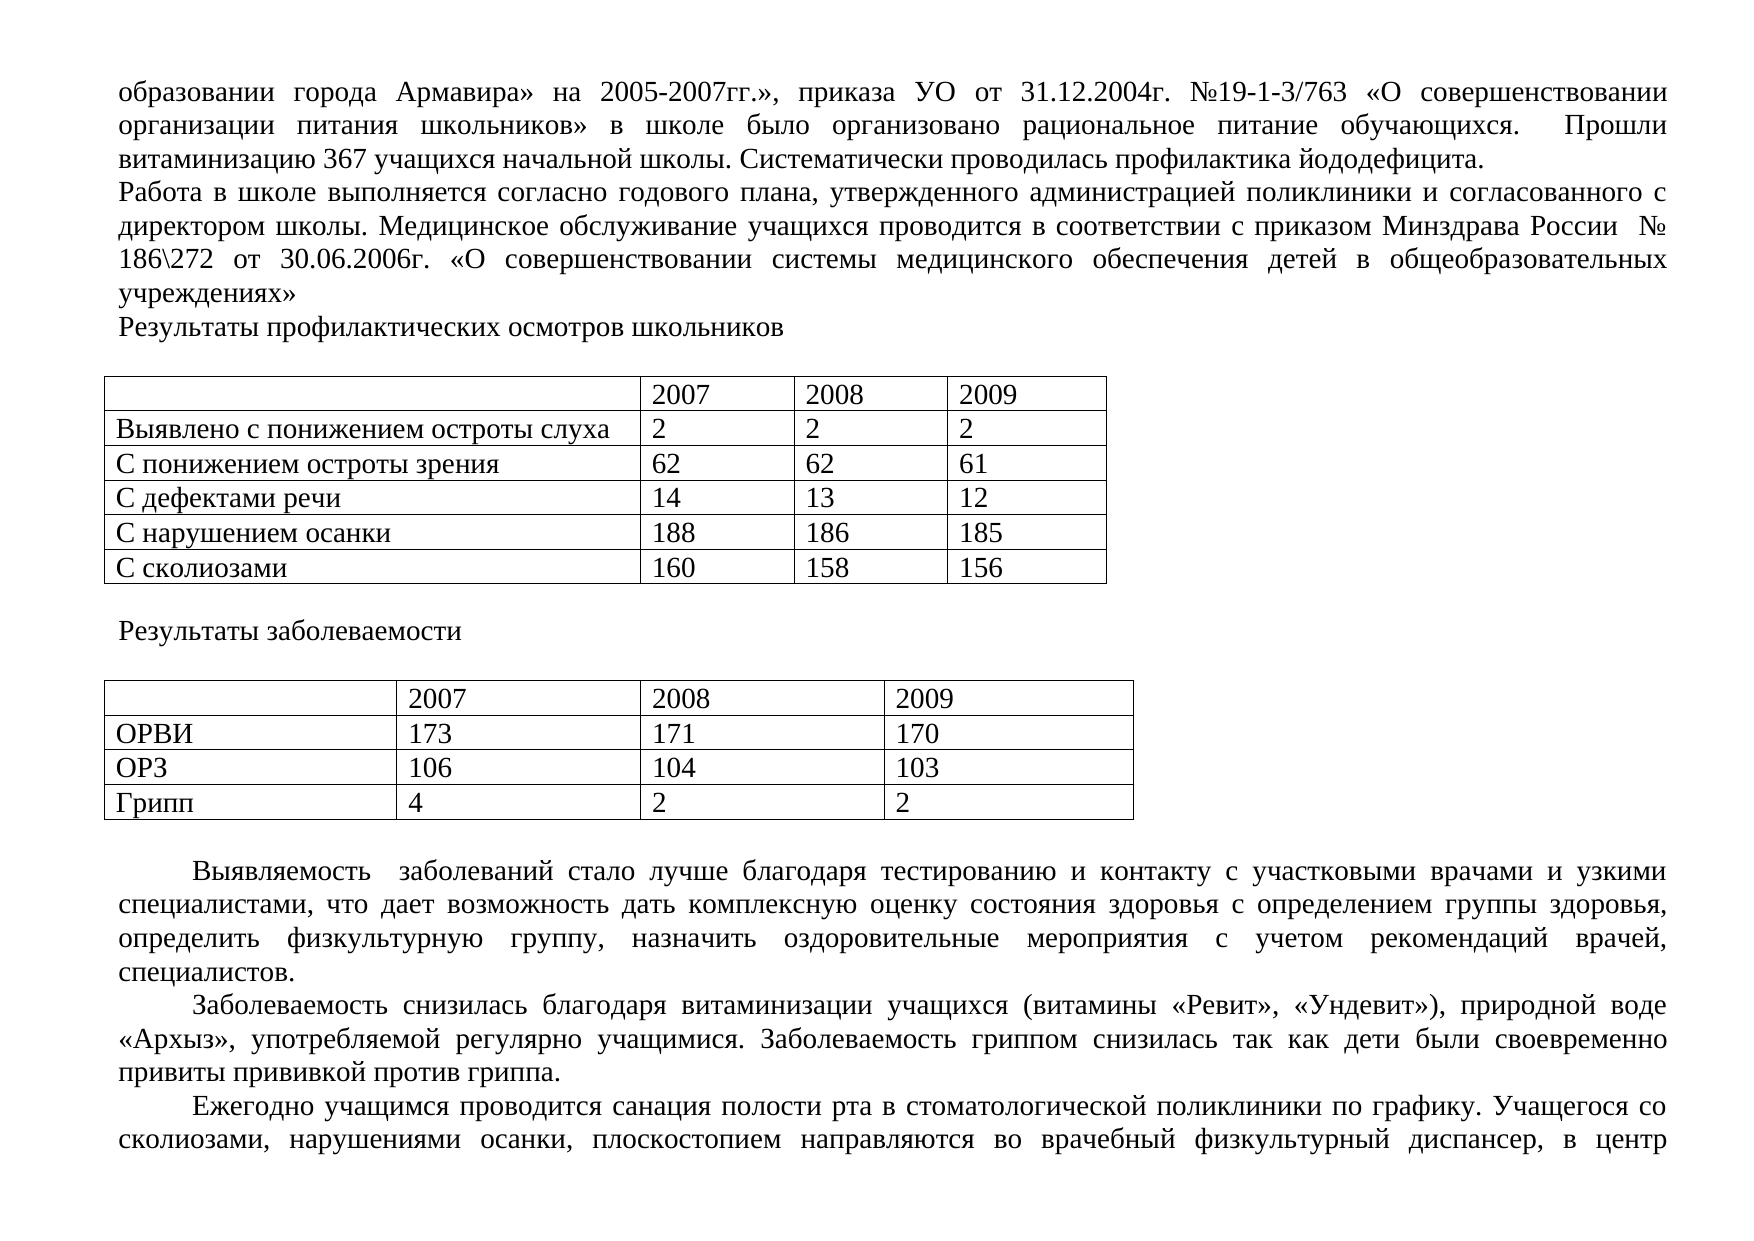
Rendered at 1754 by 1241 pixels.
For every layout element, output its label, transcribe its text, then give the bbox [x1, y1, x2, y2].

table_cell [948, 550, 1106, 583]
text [118, 1088, 1668, 1155]
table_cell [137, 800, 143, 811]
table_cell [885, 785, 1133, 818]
text Результаты профилактических осмотров школьников [118, 309, 1668, 342]
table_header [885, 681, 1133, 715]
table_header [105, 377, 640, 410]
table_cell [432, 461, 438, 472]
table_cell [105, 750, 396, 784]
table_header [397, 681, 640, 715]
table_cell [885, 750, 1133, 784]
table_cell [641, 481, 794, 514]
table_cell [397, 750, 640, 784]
text Выявляемость заболеваний стало лучше благодаря тестированию и контакту с участковыми врачами и узкими специалистами, что дает возможность дать комплексную оценку состояния здоровья с определением группы здоровья, определить физкультурную группу, назначить оздоровительные мероприятия с учетом рекомендаций врачей, специалистов. [118, 853, 1668, 987]
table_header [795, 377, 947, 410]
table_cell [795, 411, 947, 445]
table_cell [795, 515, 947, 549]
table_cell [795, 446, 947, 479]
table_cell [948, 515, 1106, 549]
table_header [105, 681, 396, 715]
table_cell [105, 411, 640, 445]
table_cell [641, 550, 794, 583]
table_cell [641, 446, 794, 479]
text Работа в школе выполняется согласно годового плана, утвержденного администрацией поликлиники и согласованного с директором школы. Медицинское обслуживание учащихся проводится в соответствии с приказом Минздрава России № 186\272 от 30.06.2006г. «О совершенствовании системы медицинского обеспечения детей в общеобразовательных учреждениях» [118, 174, 1668, 309]
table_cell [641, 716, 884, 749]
text Результаты заболеваемости [118, 613, 1668, 647]
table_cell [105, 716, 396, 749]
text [118, 74, 1668, 174]
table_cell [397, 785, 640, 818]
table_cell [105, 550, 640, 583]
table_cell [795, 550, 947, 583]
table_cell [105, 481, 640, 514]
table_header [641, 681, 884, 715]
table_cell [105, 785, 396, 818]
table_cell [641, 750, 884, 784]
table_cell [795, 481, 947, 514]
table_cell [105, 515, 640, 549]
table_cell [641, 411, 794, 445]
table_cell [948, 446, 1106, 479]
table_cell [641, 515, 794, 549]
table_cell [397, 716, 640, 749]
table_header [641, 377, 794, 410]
text Заболеваемость снизилась благодаря витаминизации учащихся (витамины «Ревит», «Ундевит»), природной воде «Архыз», употребляемой регулярно учащимися. Заболеваемость гриппом снизилась так как дети были своевременно привиты прививкой против гриппа. [118, 987, 1668, 1088]
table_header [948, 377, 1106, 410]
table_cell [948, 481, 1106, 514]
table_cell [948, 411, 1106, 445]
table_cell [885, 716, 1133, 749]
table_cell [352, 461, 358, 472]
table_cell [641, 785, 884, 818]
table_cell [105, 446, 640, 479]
